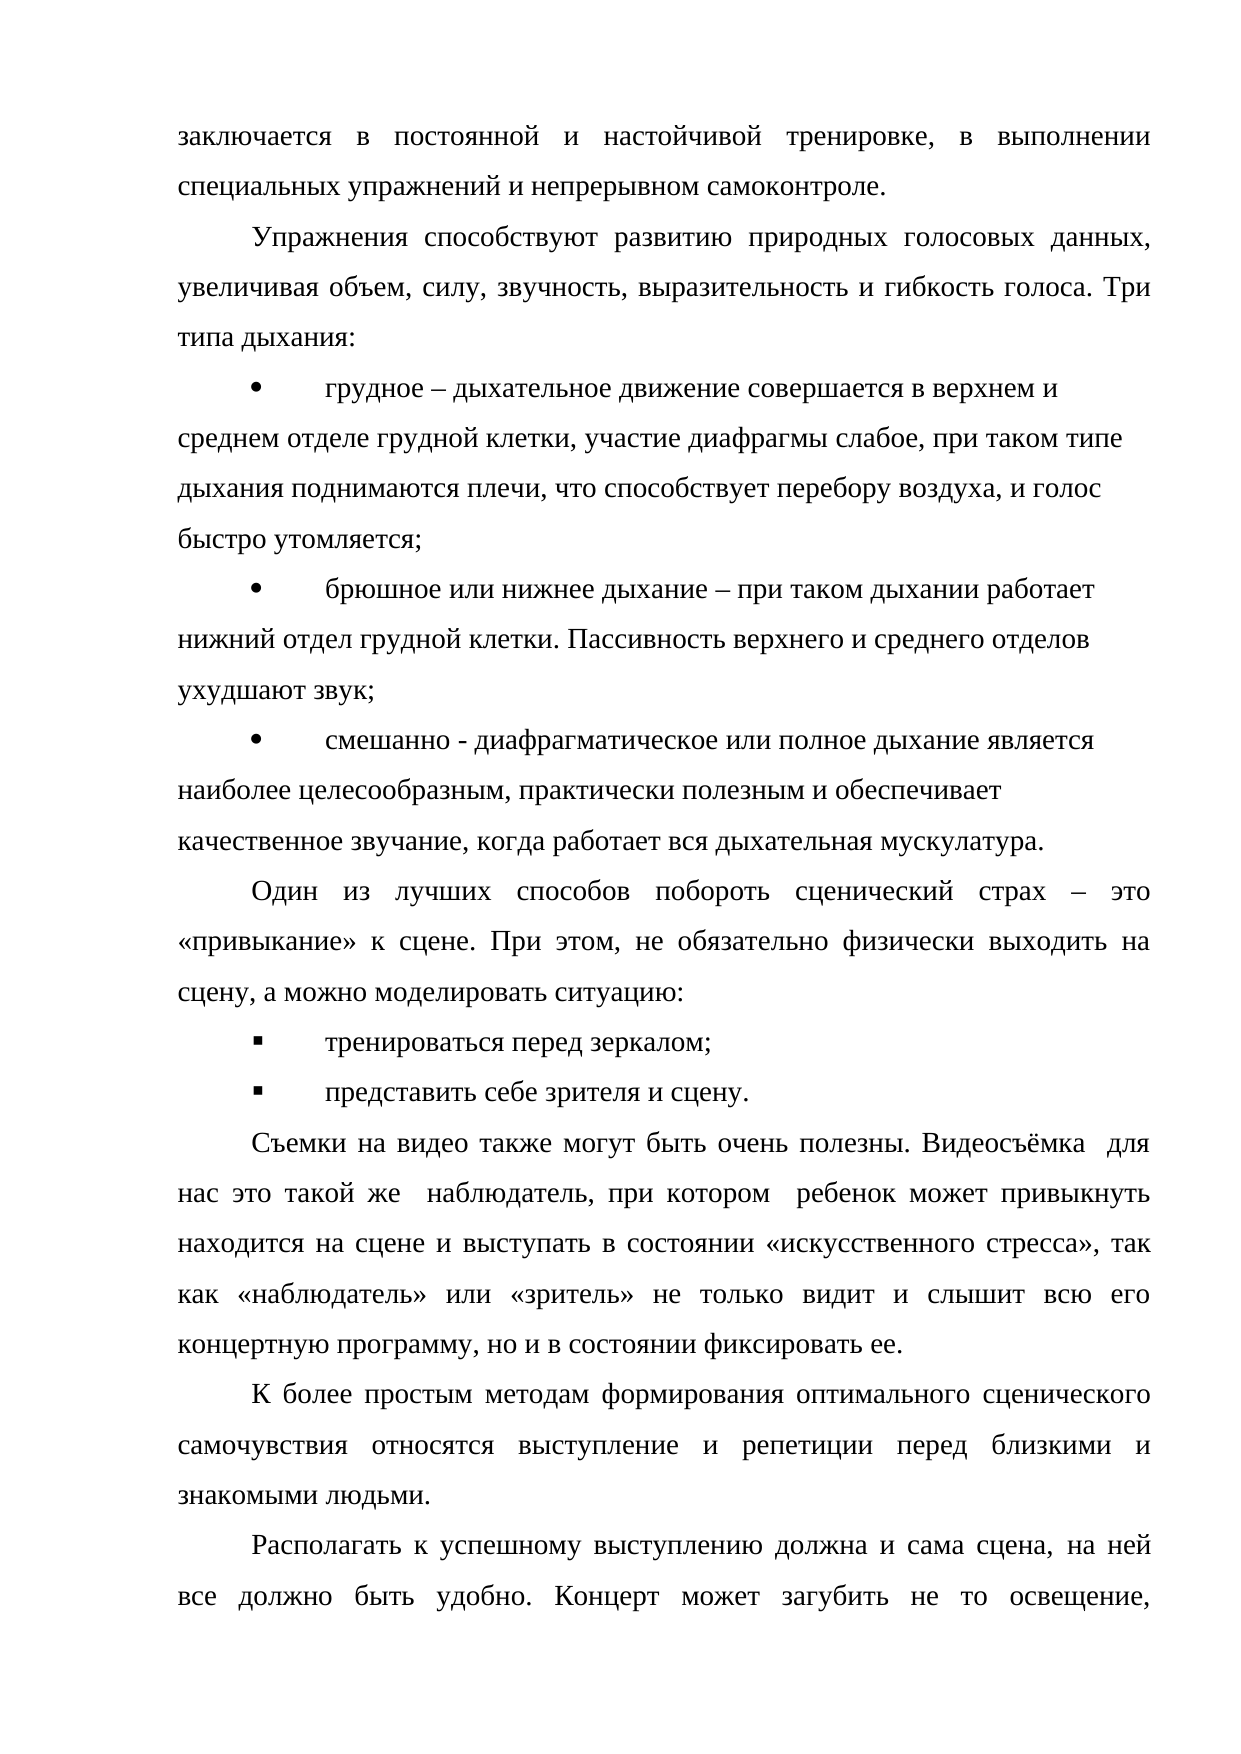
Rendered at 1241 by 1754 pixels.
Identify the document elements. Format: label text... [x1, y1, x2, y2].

list представить себе зрителя и сцену. [177, 1074, 1152, 1108]
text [177, 1527, 1152, 1611]
list брюшное или нижнее дыхание – при таком дыхании работает нижний отдел грудной клетки. Пассивность верхнего и среднего отделов ухудшают звук; [177, 571, 1152, 705]
text Съемки на видео также могут быть очень полезны. Видеосъёмка для нас это такой же наблюдатель, при котором ребенок может привыкнуть находится на сцене и выступать в состоянии «искусственного стресса», так как «наблюдатель» или «зритель» не только видит и слышит всю его концертную программу, но и в состоянии фиксировать ее. [177, 1125, 1152, 1360]
list смешанно - диафрагматическое или полное дыхание является наиболее целесообразным, практически полезным и обеспечивает качественное звучание, когда работает вся дыхательная мускулатура. [177, 722, 1152, 856]
list грудное – дыхательное движение совершается в верхнем и среднем отделе грудной клетки, участие диафрагмы слабое, при таком типе дыхания поднимаются плечи, что способствует перебору воздуха, и голос быстро утомляется; [177, 370, 1152, 554]
text Один из лучших способов побороть сценический страх – это «привыкание» к сцене. При этом, не обязательно физически выходить на сцену, а можно моделировать ситуацию: [177, 873, 1152, 1007]
text Упражнения способствуют развитию природных голосовых данных, увеличивая объем, силу, звучность, выразительность и гибкость голоса. Три типа дыхания: [177, 219, 1152, 353]
text К более простым методам формирования оптимального сценического самочувствия относятся выступление и репетиции перед близкими и знакомыми людьми. [177, 1376, 1152, 1511]
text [177, 118, 1152, 202]
list тренироваться перед зеркалом; [177, 1024, 1152, 1058]
